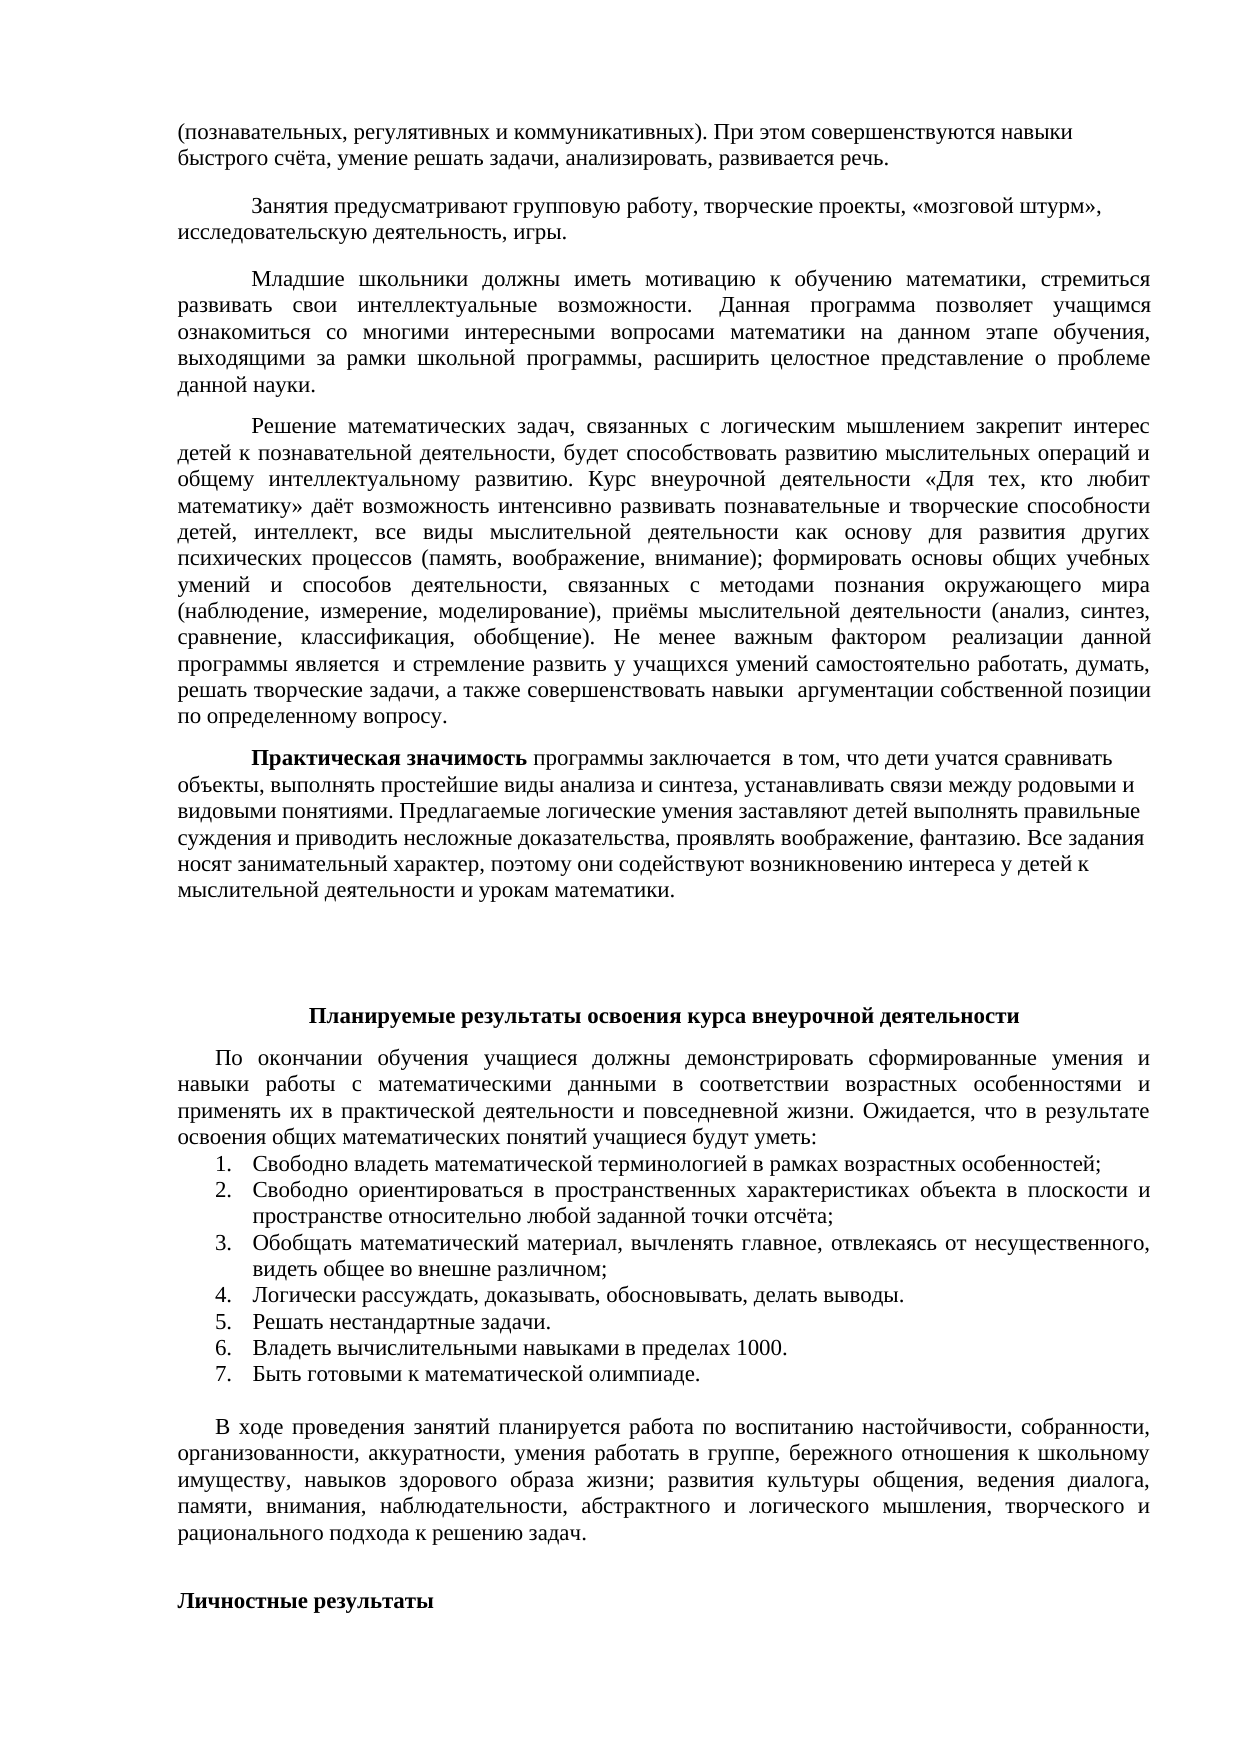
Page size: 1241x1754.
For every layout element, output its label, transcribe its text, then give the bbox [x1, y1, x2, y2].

text Занятия предусматривают групповую работу, творческие проекты, «мозговой штурм», исследовательскую деятельность, игры. [177, 192, 1152, 244]
text Младшие школьники должны иметь мотивацию к обучению математики, стремиться развивать свои интеллектуальные возможности. Данная программа позволяет учащимся ознакомиться со многими интересными вопросами математики на данном этапе обучения, выходящими за рамки школьной программы, расширить целостное представление о проблеме данной науки. [177, 265, 1152, 397]
list Быть готовыми к математической олимпиаде. [215, 1360, 1152, 1387]
list Обобщать математический материал, вычленять главное, отвлекаясь от несущественного, видеть общее во внешне различном; [215, 1229, 1152, 1281]
list Логически рассуждать, доказывать, обосновывать, делать выводы. [215, 1281, 1152, 1308]
text Личностные результаты [177, 1587, 1152, 1613]
text Практическая значимость программы заключается в том, что дети учатся сравнивать объекты, выполнять простейшие виды анализа и синтеза, устанавливать связи между родовыми и видовыми понятиями. Предлагаемые логические умения заставляют детей выполнять правильные суждения и приводить несложные доказательства, проявлять воображение, фантазию. Все задания носят занимательный характер, поэтому они содействуют возникновению интереса у детей к мыслительной деятельности и урокам математики. [177, 744, 1152, 903]
list Свободно владеть математической терминологией в рамках возрастных особенностей; [215, 1149, 1152, 1176]
list Свободно ориентироваться в пространственных характеристиках объекта в плоскости и пространстве относительно любой заданной точки отсчёта; [215, 1176, 1152, 1229]
list Владеть вычислительными навыками в пределах 1000. [215, 1334, 1152, 1360]
text Планируемые результаты освоения курса внеурочной деятельности [177, 1002, 1152, 1028]
text В ходе проведения занятий планируется работа по воспитанию настойчивости, собранности, организованности, аккуратности, умения работать в группе, бережного отношения к школьному имуществу, навыков здорового образа жизни; развития культуры общения, ведения диалога, памяти, внимания, наблюдательности, абстрактного и логического мышления, творческого и рационального подхода к решению задач. [177, 1413, 1152, 1545]
text Решение математических задач, связанных с логическим мышлением закрепит интерес детей к познавательной деятельности, будет способствовать развитию мыслительных операций и общему интеллектуальному развитию. Курс внеурочной деятельности «Для тех, кто любит математику» даёт возможность интенсивно развивать познавательные и творческие способности детей, интеллект, все виды мыслительной деятельности как основу для развития других психических процессов (память, воображение, внимание); формировать основы общих учебных умений и способов деятельности, связанных с методами познания окружающего мира (наблюдение, измерение, моделирование), приёмы мыслительной деятельности (анализ, синтез, сравнение, классификация, обобщение). Не менее важным фактором реализации данной программы является и стремление развить у учащихся умений самостоятельно работать, думать, решать творческие задачи, а также совершенствовать навыки аргументации собственной позиции по определенному вопросу. [177, 413, 1152, 729]
list Решать нестандартные задачи. [215, 1308, 1152, 1334]
text По окончании обучения учащиеся должны демонстрировать сформированные умения и навыки работы с математическими данными в соответствии возрастных особенностями и применять их в практической деятельности и повседневной жизни. Ожидается, что в результате освоения общих математических понятий учащиеся будут уметь: [177, 1044, 1152, 1149]
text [177, 118, 1152, 171]
